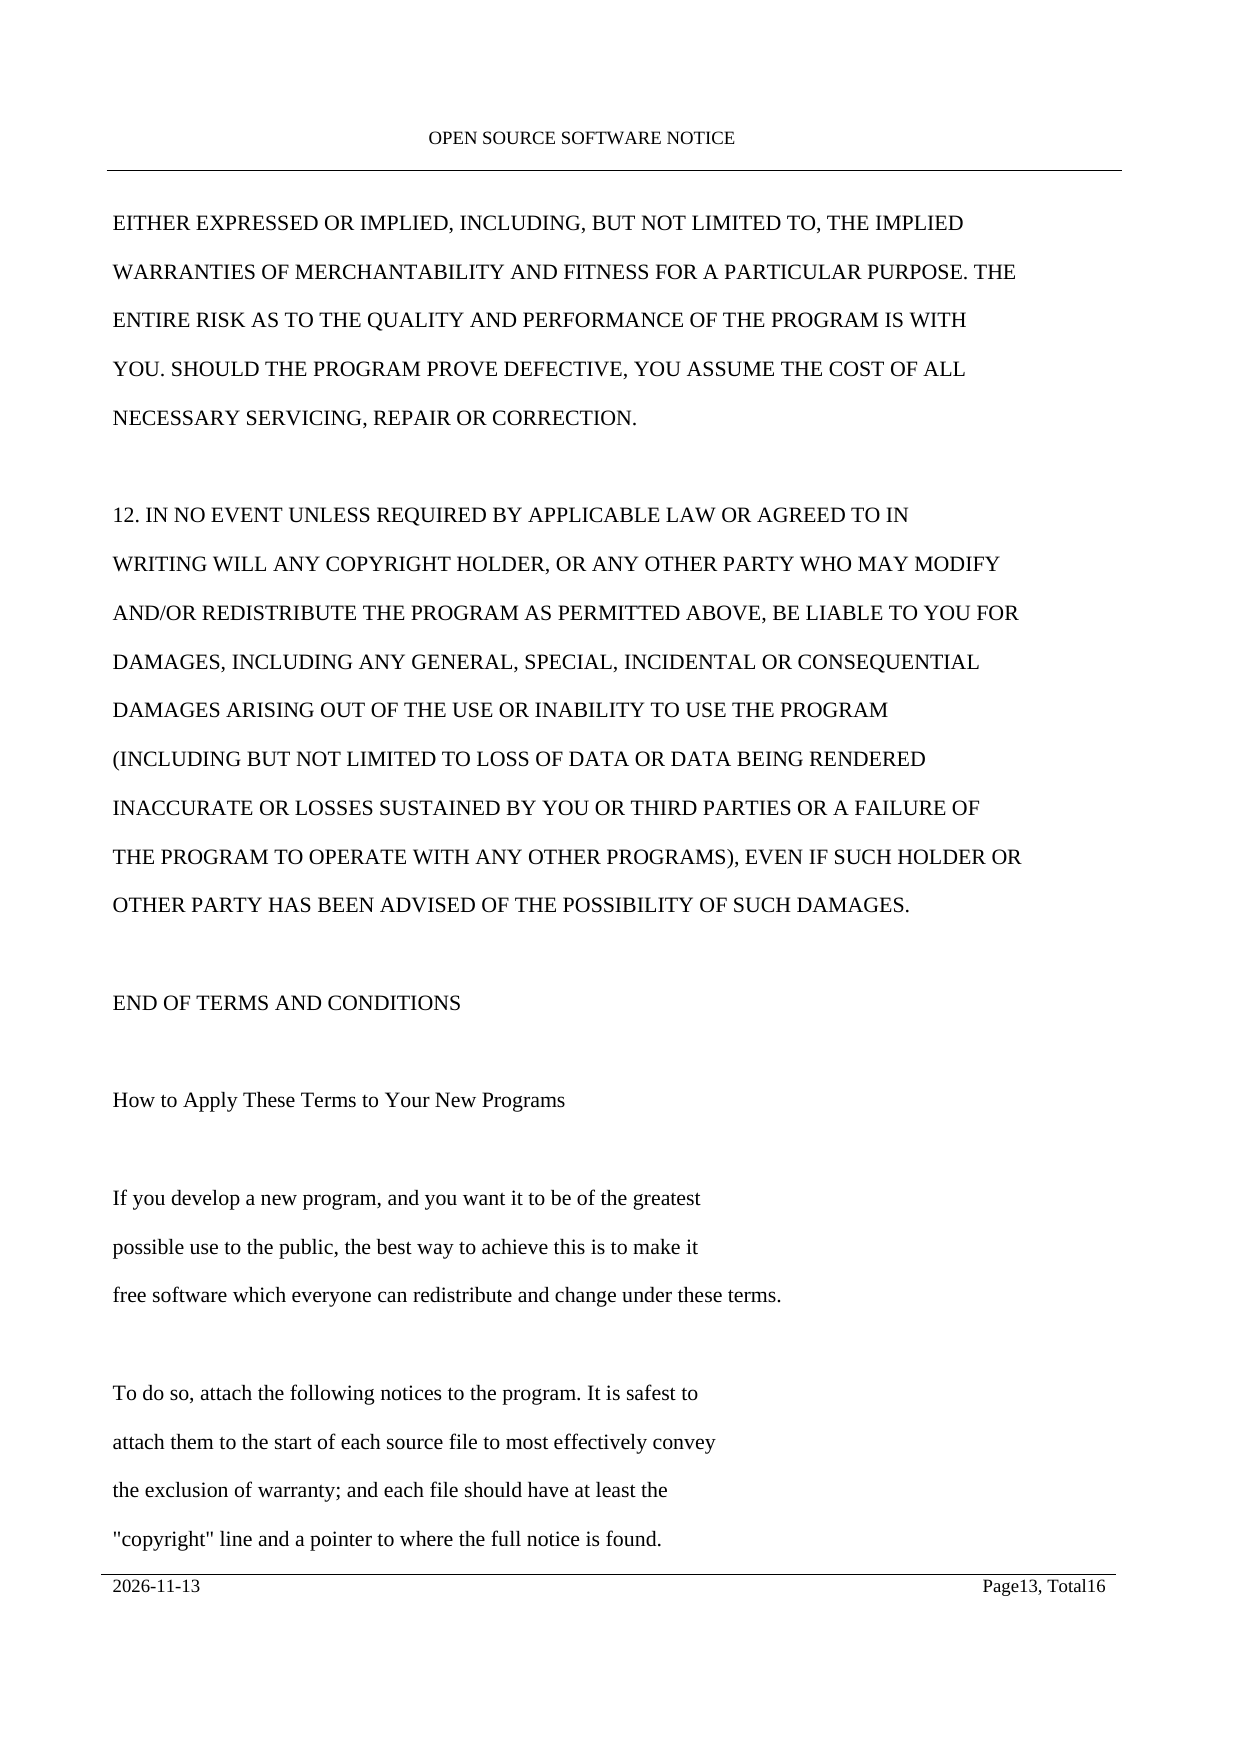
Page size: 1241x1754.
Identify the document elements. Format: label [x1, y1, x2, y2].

text [112, 206, 1128, 1555]
